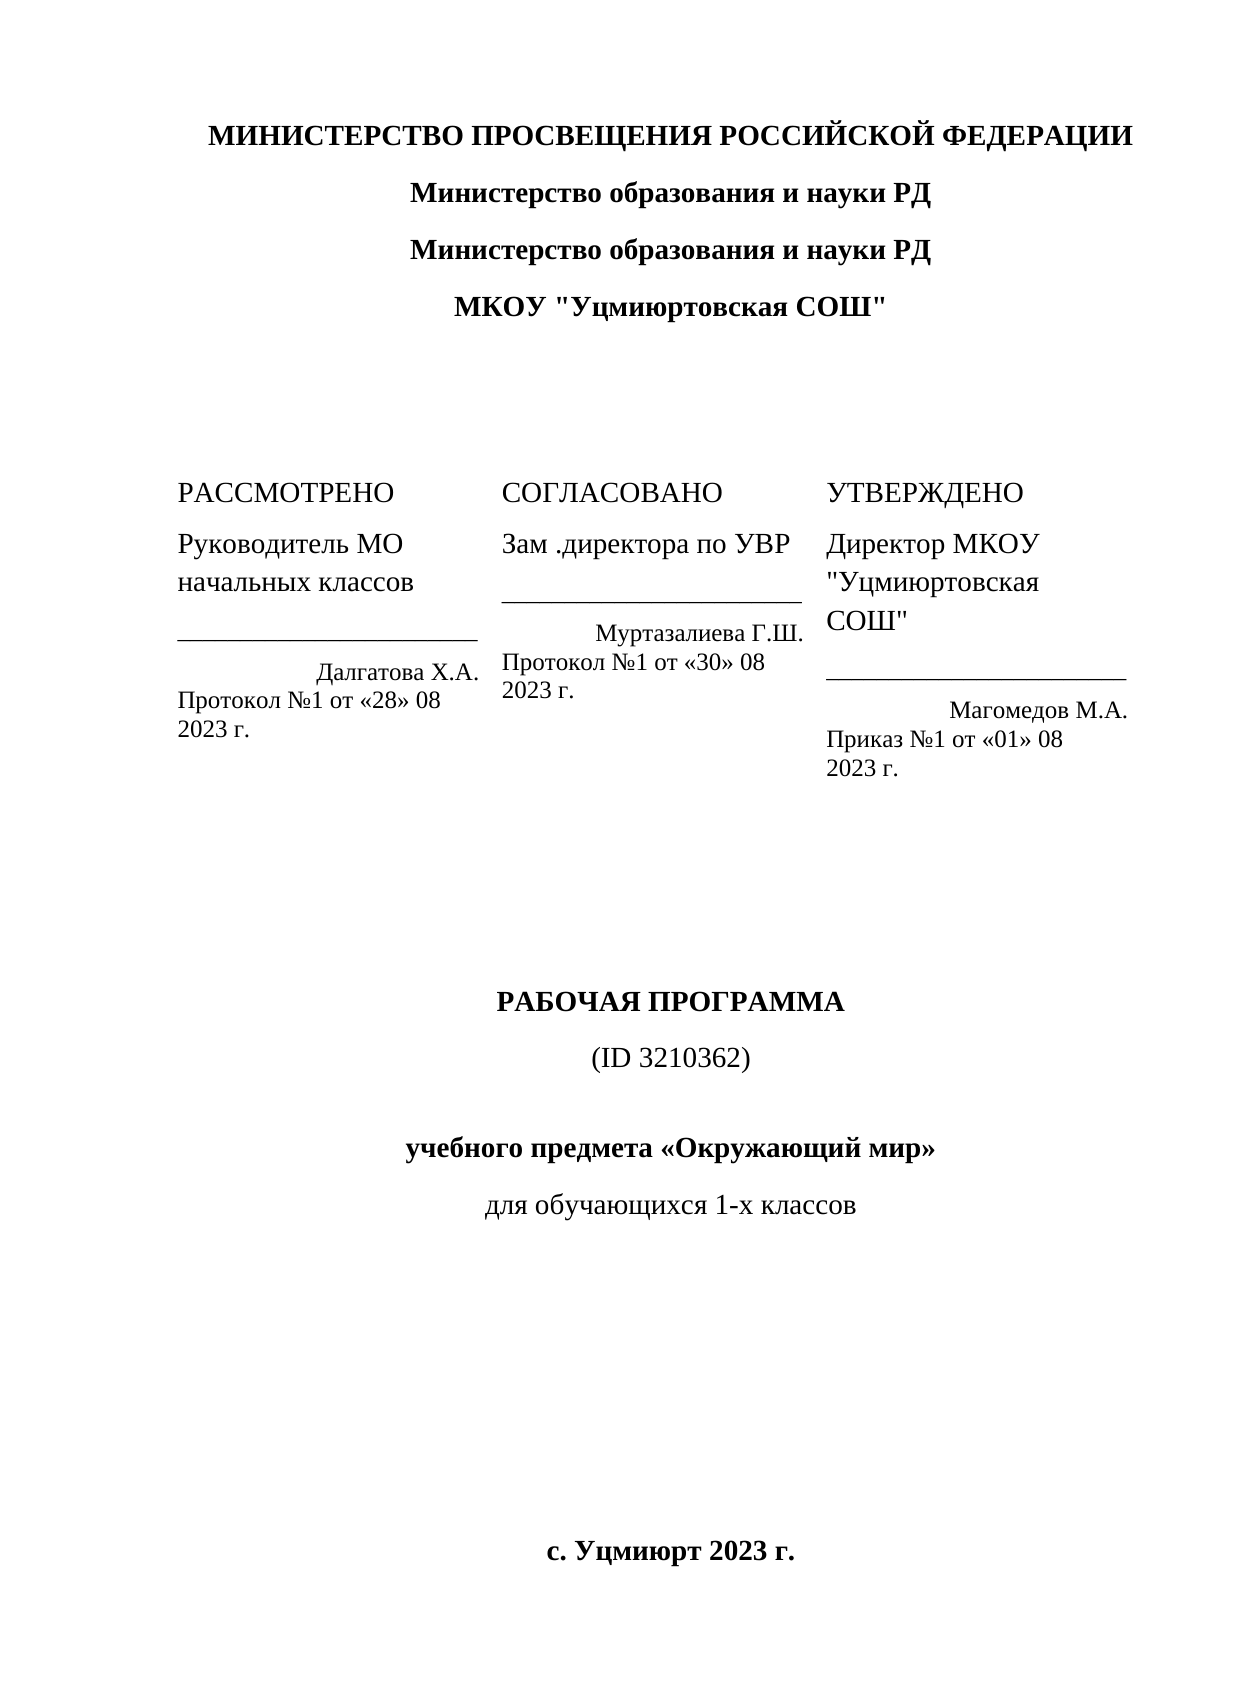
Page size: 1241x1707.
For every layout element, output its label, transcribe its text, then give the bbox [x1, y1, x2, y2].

text МИНИСТЕРСТВО ПРОСВЕЩЕНИЯ РОССИЙСКОЙ ФЕДЕРАЦИИ [190, 118, 1152, 152]
table_header РАССМОТРЕНО Руководитель МО начальных классов ________________________ Далгатова Х.А. Протокол №1 от «28» 08 2023 г. [166, 475, 490, 823]
text для обучающихся 1-х классов [190, 1187, 1152, 1220]
text Министерство образования и науки РД [190, 232, 1152, 266]
text с. Уцмиюрт 2023 г. [190, 1533, 1152, 1567]
text МКОУ "Уцмиюртовская СОШ" [190, 289, 1152, 323]
text РАБОЧАЯ ПРОГРАММА [190, 984, 1152, 1017]
text (ID 3210362) [190, 1041, 1152, 1074]
text учебного предмета «Окружающий мир» [190, 1130, 1152, 1163]
text Министерство образования и науки РД [190, 175, 1152, 209]
table_header УТВЕРЖДЕНО Директор МКОУ "Уцмиюртовская СОШ" ________________________ Магомедов М.А. Приказ №1 от «01» 08 2023 г. [815, 475, 1139, 823]
table_header СОГЛАСОВАНО Зам .директора по УВР ________________________ Муртазалиева Г.Ш. Протокол №1 от «30» 08 2023 г. [490, 475, 815, 823]
